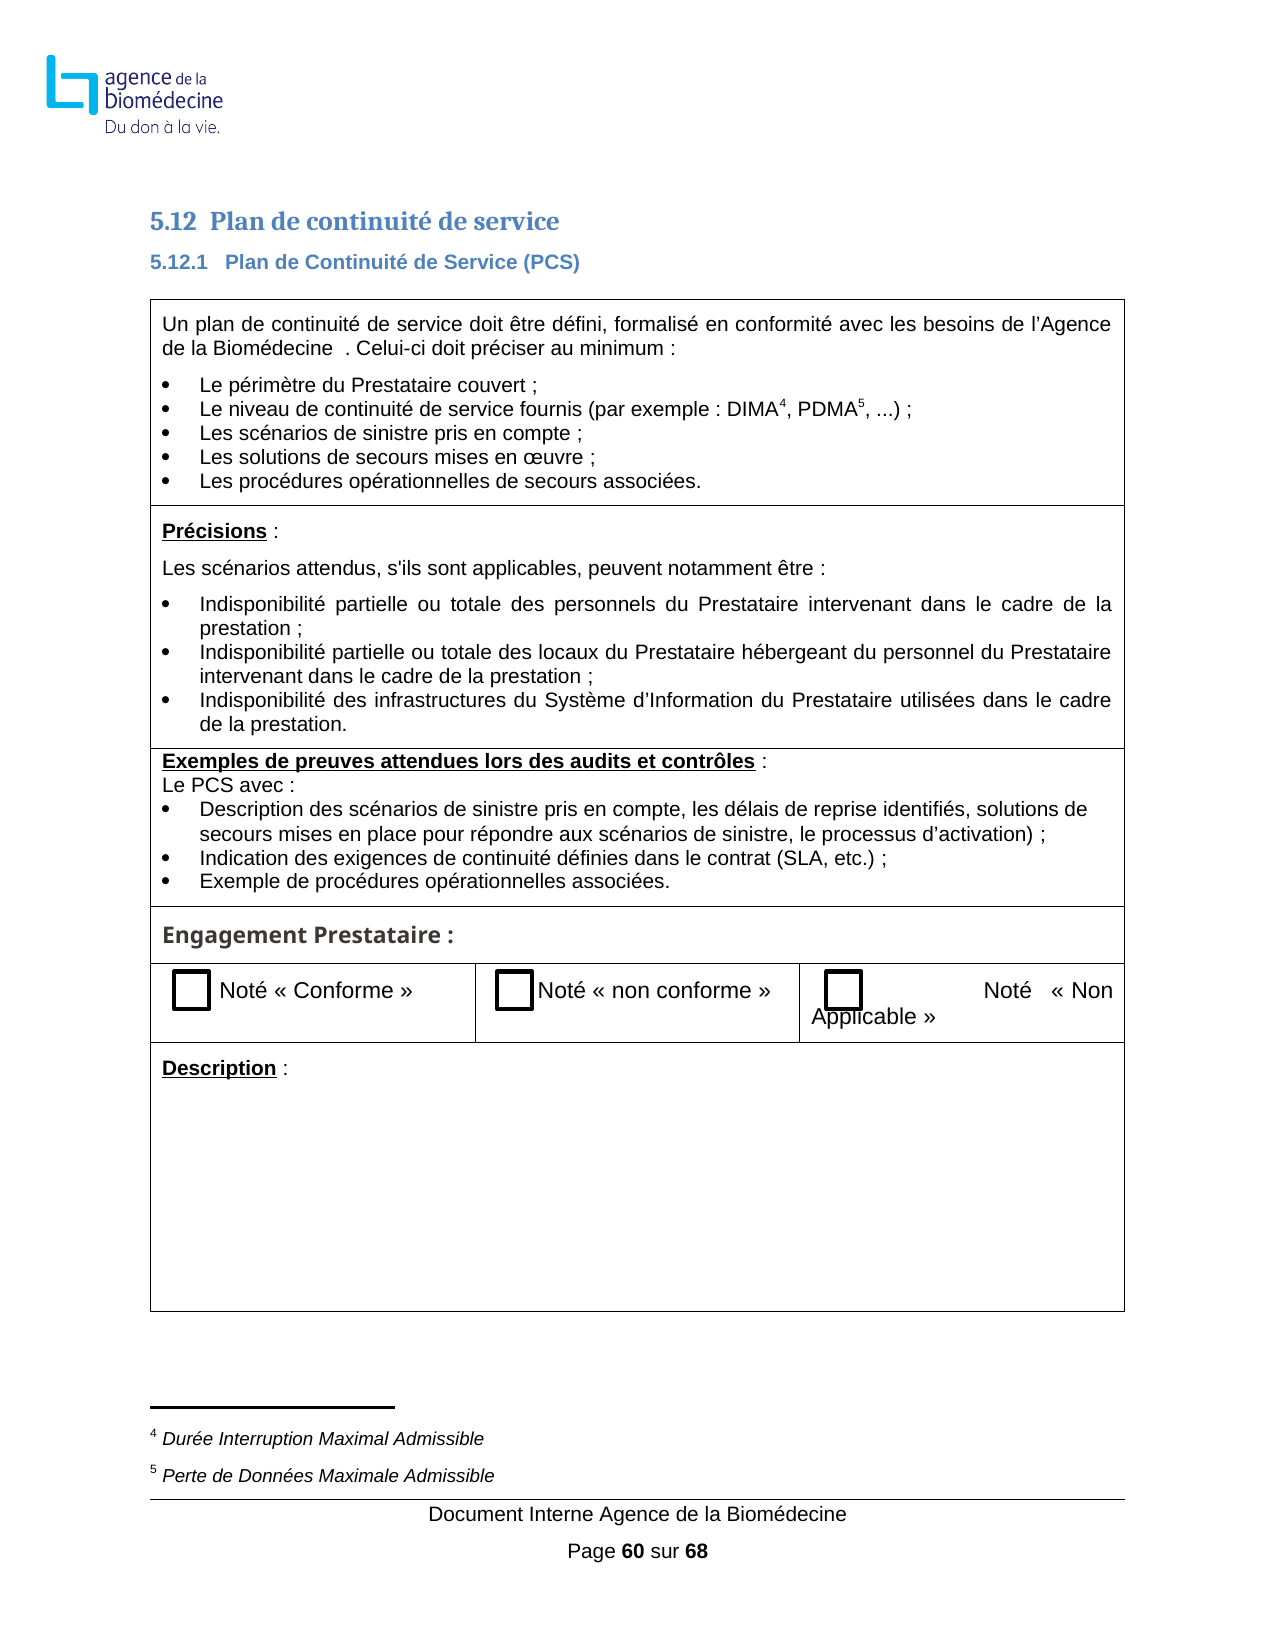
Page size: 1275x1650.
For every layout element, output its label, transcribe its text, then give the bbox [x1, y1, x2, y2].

picture [17, 27, 253, 173]
table_cell Exemples de preuves attendues lors des audits et contrôles : Le PCS avec : Description des scénarios de sinistre pris en compte, les délais de reprise identifiés, solutions de secours mises en place pour répondre aux scénarios de sinistre, le processus d’activation) ; Indication des exigences de continuité définies dans le contrat (SLA, etc.) ; Exemple de procédures opérationnelles associées. [151, 749, 1124, 906]
subtitle Plan de Continuité de Service (PCS) [150, 249, 1125, 273]
table_cell Noté « Non Applicable » [800, 964, 1124, 1042]
table_cell Noté « Conforme » [151, 964, 475, 1042]
table_cell Noté « non conforme » [476, 964, 799, 1042]
subtitle Plan de continuité de service [150, 206, 1125, 237]
table_cell Engagement Prestataire : [151, 907, 1124, 963]
table_header Un plan de continuité de service doit être défini, formalisé en conformité avec les besoins de l’Agence de la Biomédecine . Celui-ci doit préciser au minimum : Le périmètre du Prestataire couvert ; Le niveau de continuité de service fournis (par exemple : DIMA, PDMA, ...) ; Les scénarios de sinistre pris en compte ; Les solutions de secours mises en œuvre ; Les procédures opérationnelles de secours associées. [151, 300, 1124, 505]
table_cell Précisions : Les scénarios attendus, s'ils sont applicables, peuvent notamment être : Indisponibilité partielle ou totale des personnels du Prestataire intervenant dans le cadre de la prestation ; Indisponibilité partielle ou totale des locaux du Prestataire hébergeant du personnel du Prestataire intervenant dans le cadre de la prestation ; Indisponibilité des infrastructures du Système d’Information du Prestataire utilisées dans le cadre de la prestation. [151, 506, 1124, 748]
table_cell Description : [151, 1043, 1124, 1311]
